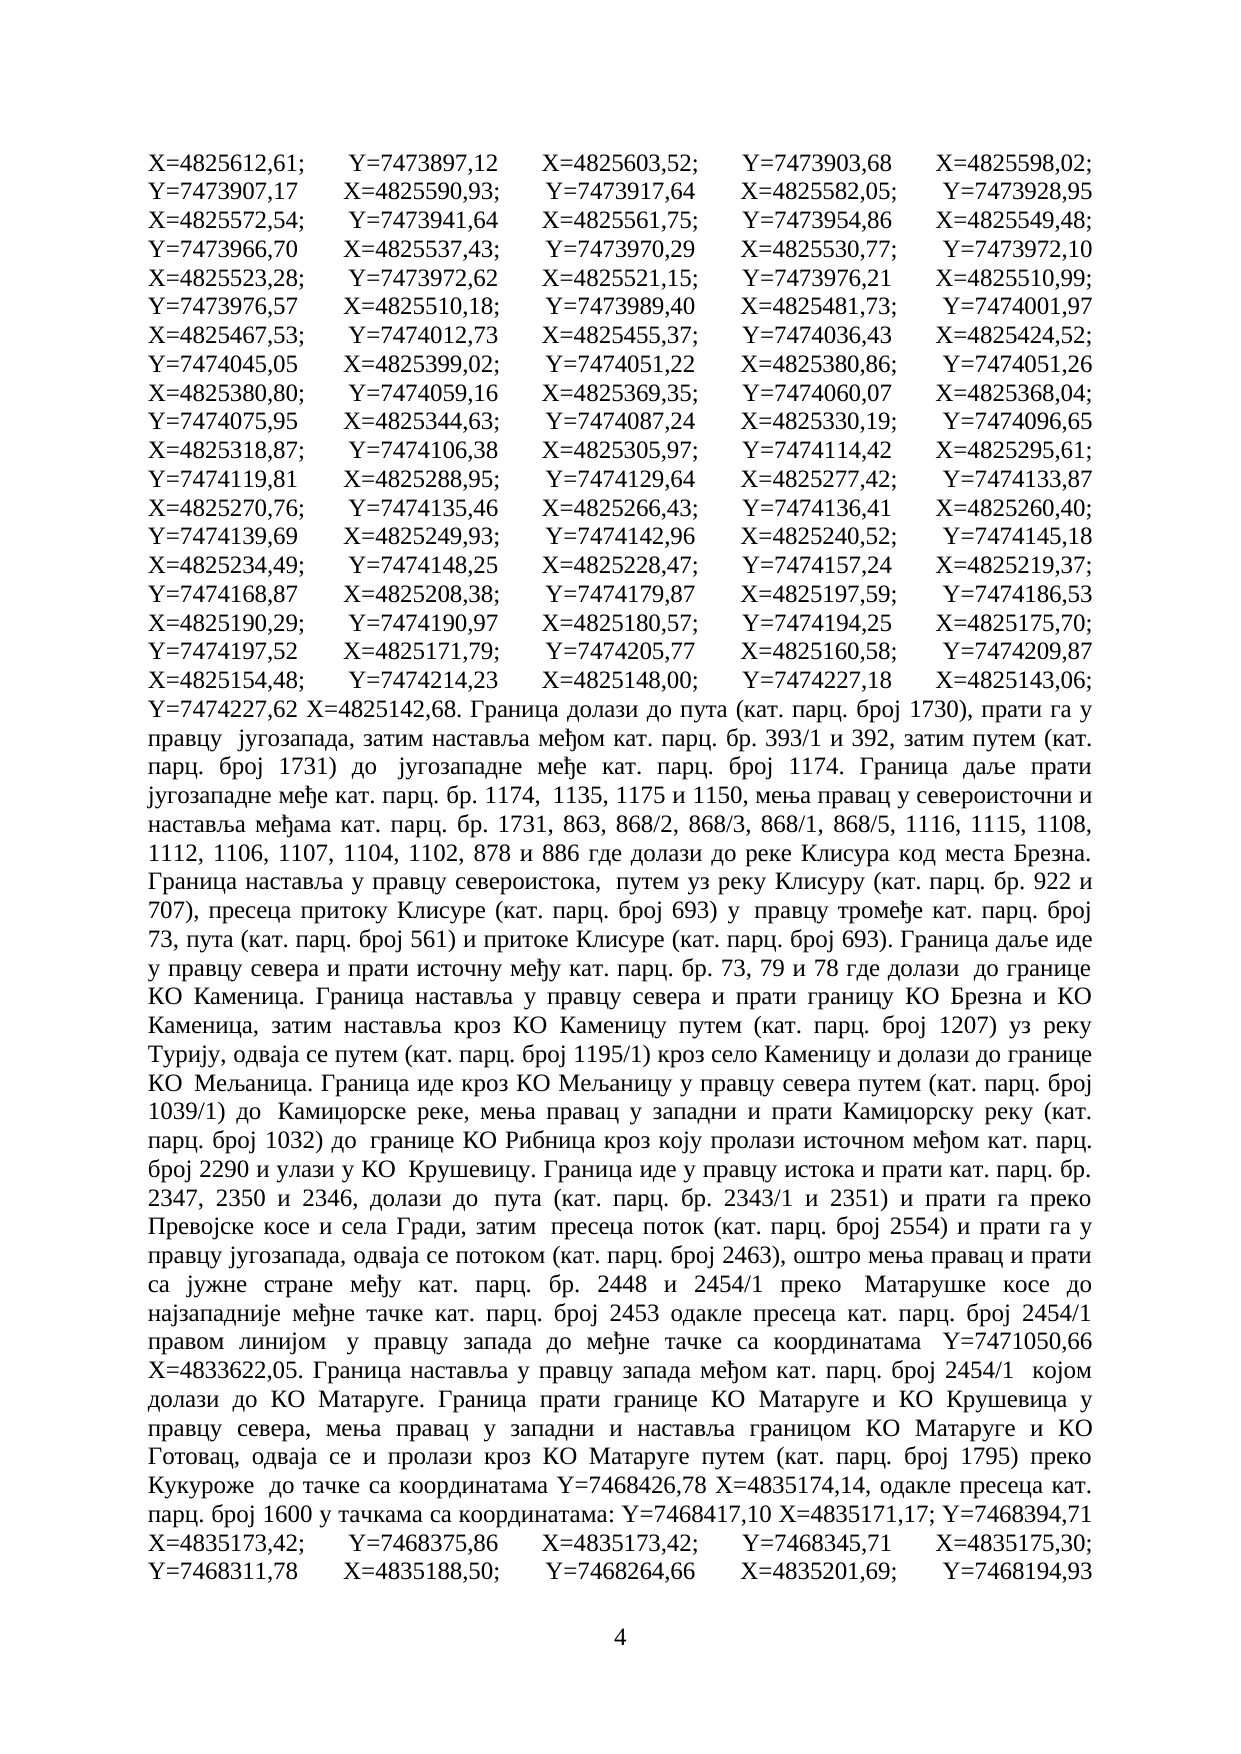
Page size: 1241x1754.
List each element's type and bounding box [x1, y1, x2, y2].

text [148, 148, 1092, 1585]
